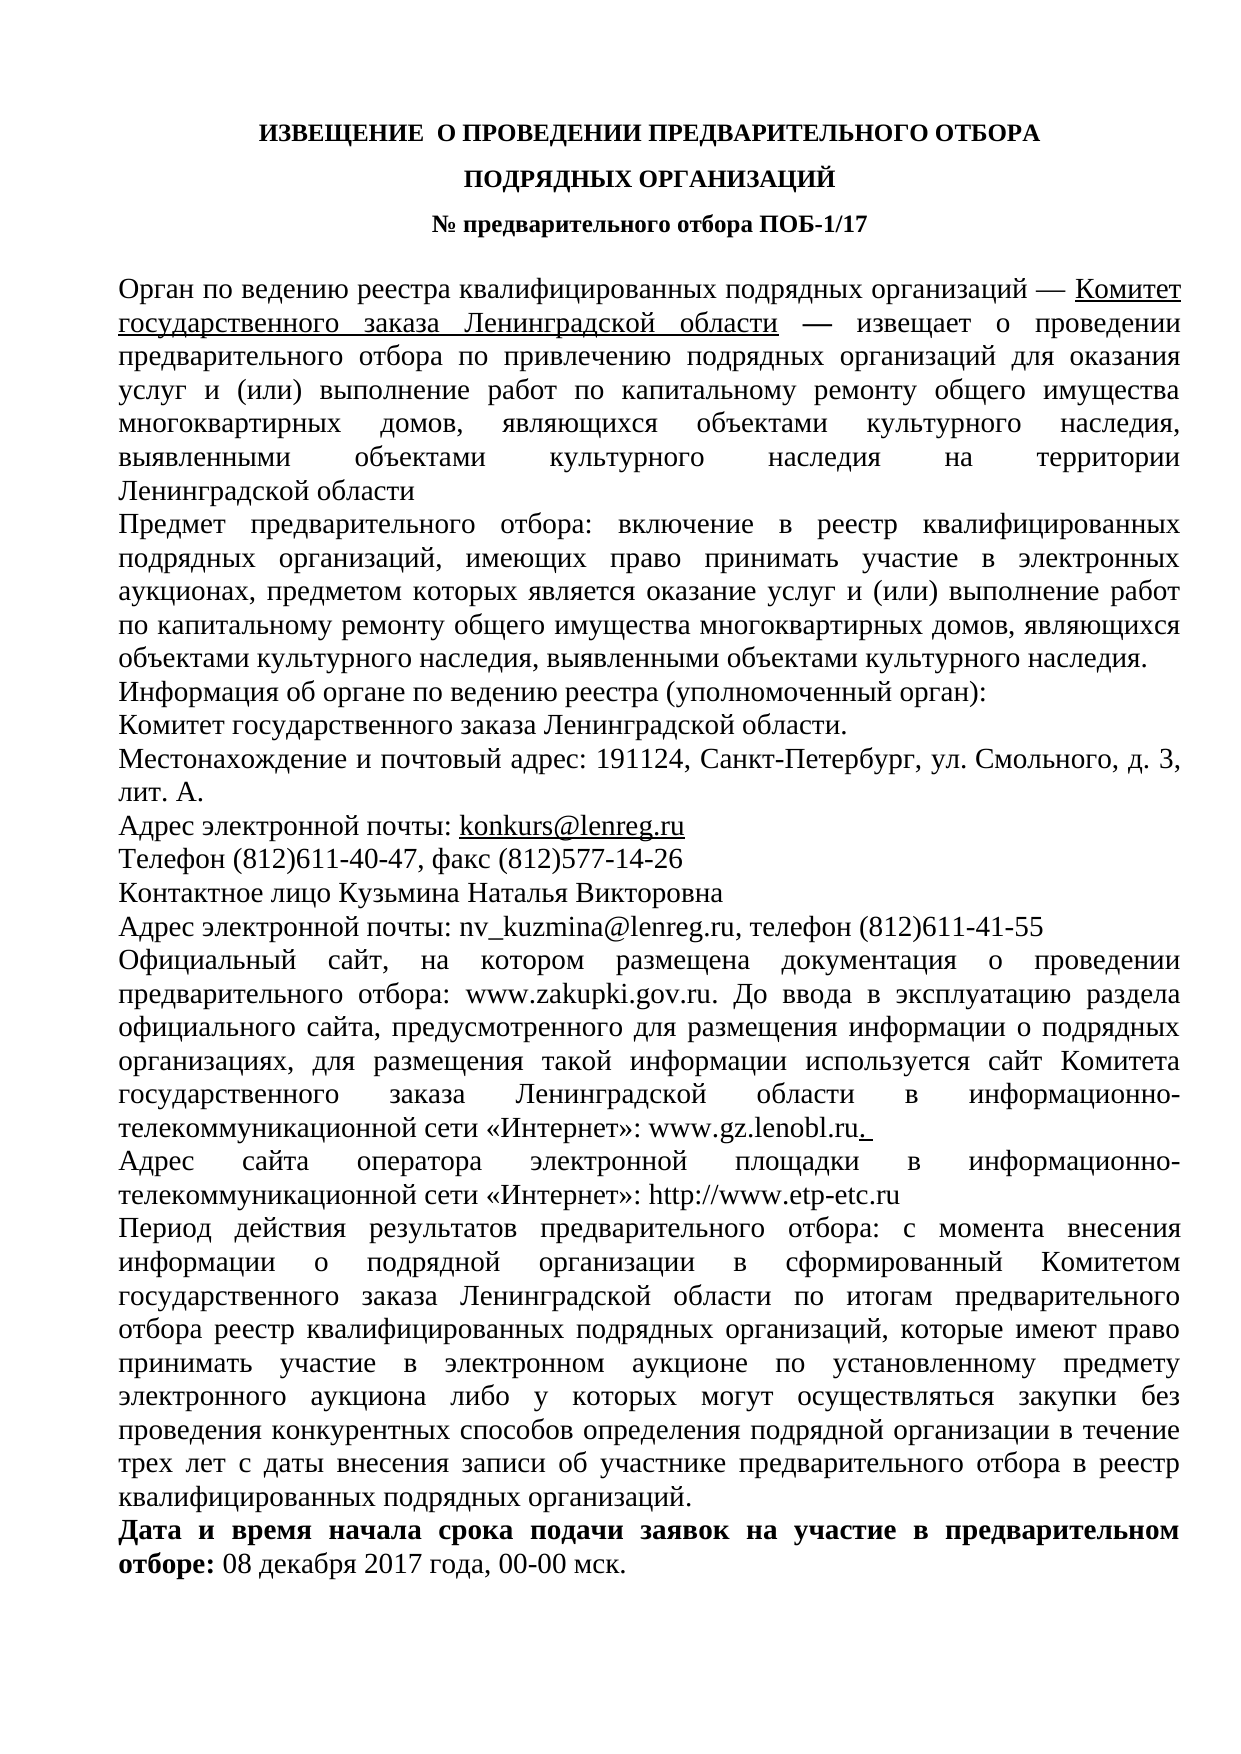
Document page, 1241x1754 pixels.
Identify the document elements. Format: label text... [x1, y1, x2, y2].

text Телефон (812)611-40-47, факс (812)577-14-26 [118, 842, 1181, 875]
text Информация об органе по ведению реестра (уполномоченный орган): [118, 674, 1181, 707]
text Адрес электронной почты: nv_kuzmina@lenreg.ru, телефон (812)611-41-55 [118, 909, 1181, 942]
text Контактное лицо Кузьмина Наталья Викторовна [118, 875, 1181, 909]
text Адрес электронной почты: konkurs@lenreg.ru [118, 808, 1181, 842]
text Орган по ведению реестра квалифицированных подрядных организаций — Комитет государственного заказа Ленинградской области — извещает о проведении предварительного отбора по привлечению подрядных организаций для оказания услуг и (или) выполнение работ по капитальному ремонту общего имущества многоквартирных домов, являющихся объектами культурного наследия, выявленными объектами культурного наследия на территории Ленинградской области [118, 271, 1181, 506]
text ПОДРЯДНЫХ ОРГАНИЗАЦИЙ [118, 164, 1181, 192]
text Комитет государственного заказа Ленинградской области. [118, 707, 1181, 741]
text Местонахождение и почтовый адрес: 191124, Санкт-Петербург, ул. Смольного, д. 3, лит. А. [118, 741, 1181, 808]
text Период действия результатов предварительного отбора: с момента внесения информации о подрядной организации в сформированный Комитетом государственного заказа Ленинградской области по итогам предварительного отбора реестр квалифицированных подрядных организаций, которые имеют право принимать участие в электронном аукционе по установленному предмету электронного аукциона либо у которых могут осуществляться закупки без проведения конкурентных способов определения подрядной организации в течение трех лет с даты внесения записи об участнике предварительного отбора в реестр квалифицированных подрядных организаций. [118, 1211, 1181, 1512]
text № предварительного отбора ПОБ-1/17 [118, 209, 1181, 238]
text Предмет предварительного отбора: включение в реестр квалифицированных подрядных организаций, имеющих право принимать участие в электронных аукционах, предметом которых является оказание услуг и (или) выполнение работ по капитальному ремонту общего имущества многоквартирных домов, являющихся объектами культурного наследия, выявленными объектами культурного наследия. [118, 506, 1181, 674]
text Адрес сайта оператора электронной площадки в информационно-телекоммуникационной сети «Интернет»: http://www.etp-etc.ru [118, 1143, 1181, 1211]
text Официальный сайт, на котором размещена документация о проведении предварительного отбора: www.zakupki.gov.ru. До ввода в эксплуатацию раздела официального сайта, предусмотренного для размещения информации о подрядных организациях, для размещения такой информации используется сайт Комитета государственного заказа Ленинградской области в информационно-телекоммуникационной сети «Интернет»: www.gz.lenobl.ru. [118, 942, 1181, 1143]
text ИЗВЕЩЕНИЕ О ПРОВЕДЕНИИ ПРЕДВАРИТЕЛЬНОГО ОТБОРА [118, 118, 1181, 147]
text Дата и время начала срока подачи заявок на участие в предварительном отборе: 08 декабря 2017 года, 00-00 мск. [118, 1512, 1181, 1579]
